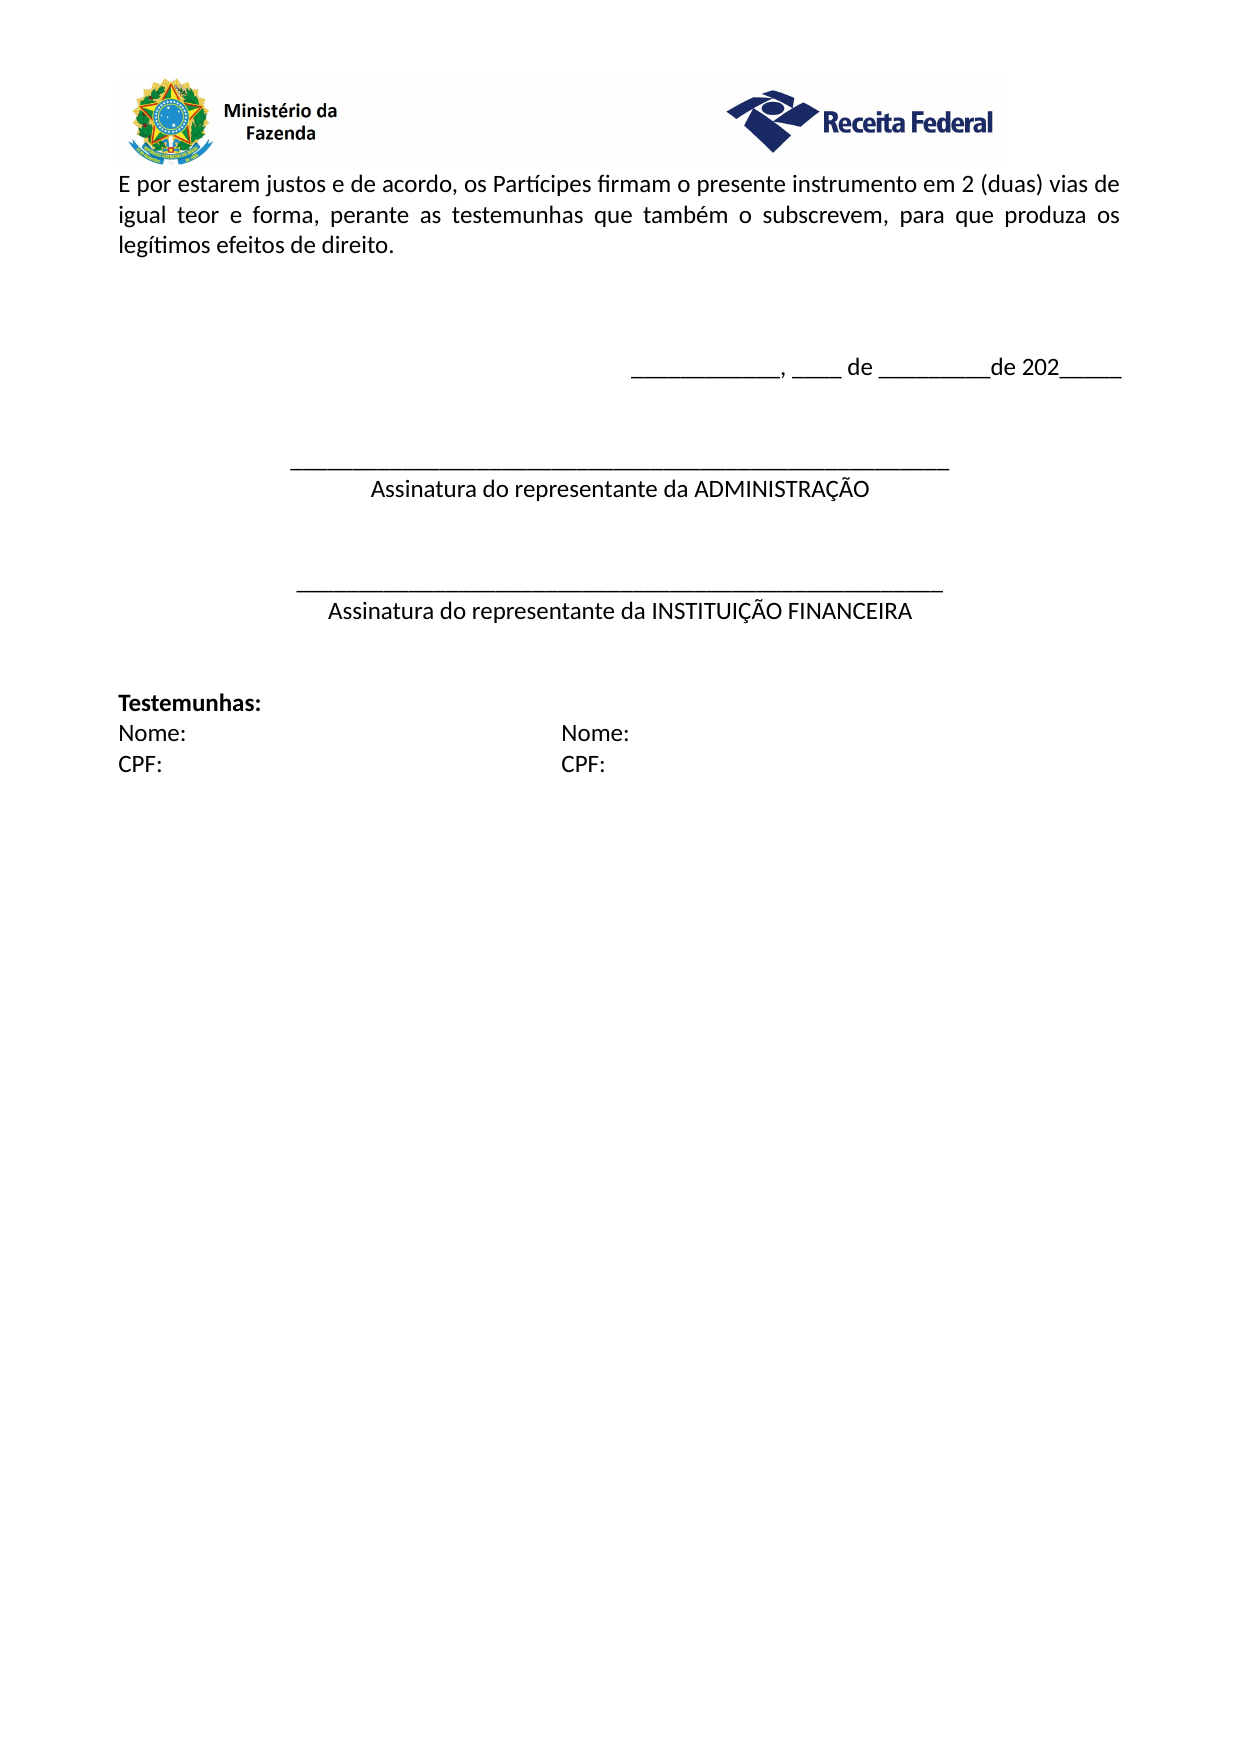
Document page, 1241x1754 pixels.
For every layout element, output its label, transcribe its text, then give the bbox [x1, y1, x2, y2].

text ____________________________________________________ [118, 565, 1122, 596]
text ____________, ____ de _________de 202_____ [118, 351, 1122, 382]
text Assinatura do representante da ADMINISTRAÇÃO [118, 473, 1122, 504]
text E por estarem justos e de acordo, os Partícipes firmam o presente instrumento em 2 (duas) vias de igual teor e forma, perante as testemunhas que também o subscrevem, para que produza os legítimos efeitos de direito. [118, 168, 1122, 260]
picture [118, 75, 1004, 169]
text _____________________________________________________ [118, 443, 1122, 473]
text CPF: CPF: [118, 748, 1122, 779]
text Assinatura do representante da INSTITUIÇÃO FINANCEIRA [118, 596, 1122, 626]
text Testemunhas: [118, 687, 1122, 718]
text Nome: Nome: [118, 718, 1122, 748]
